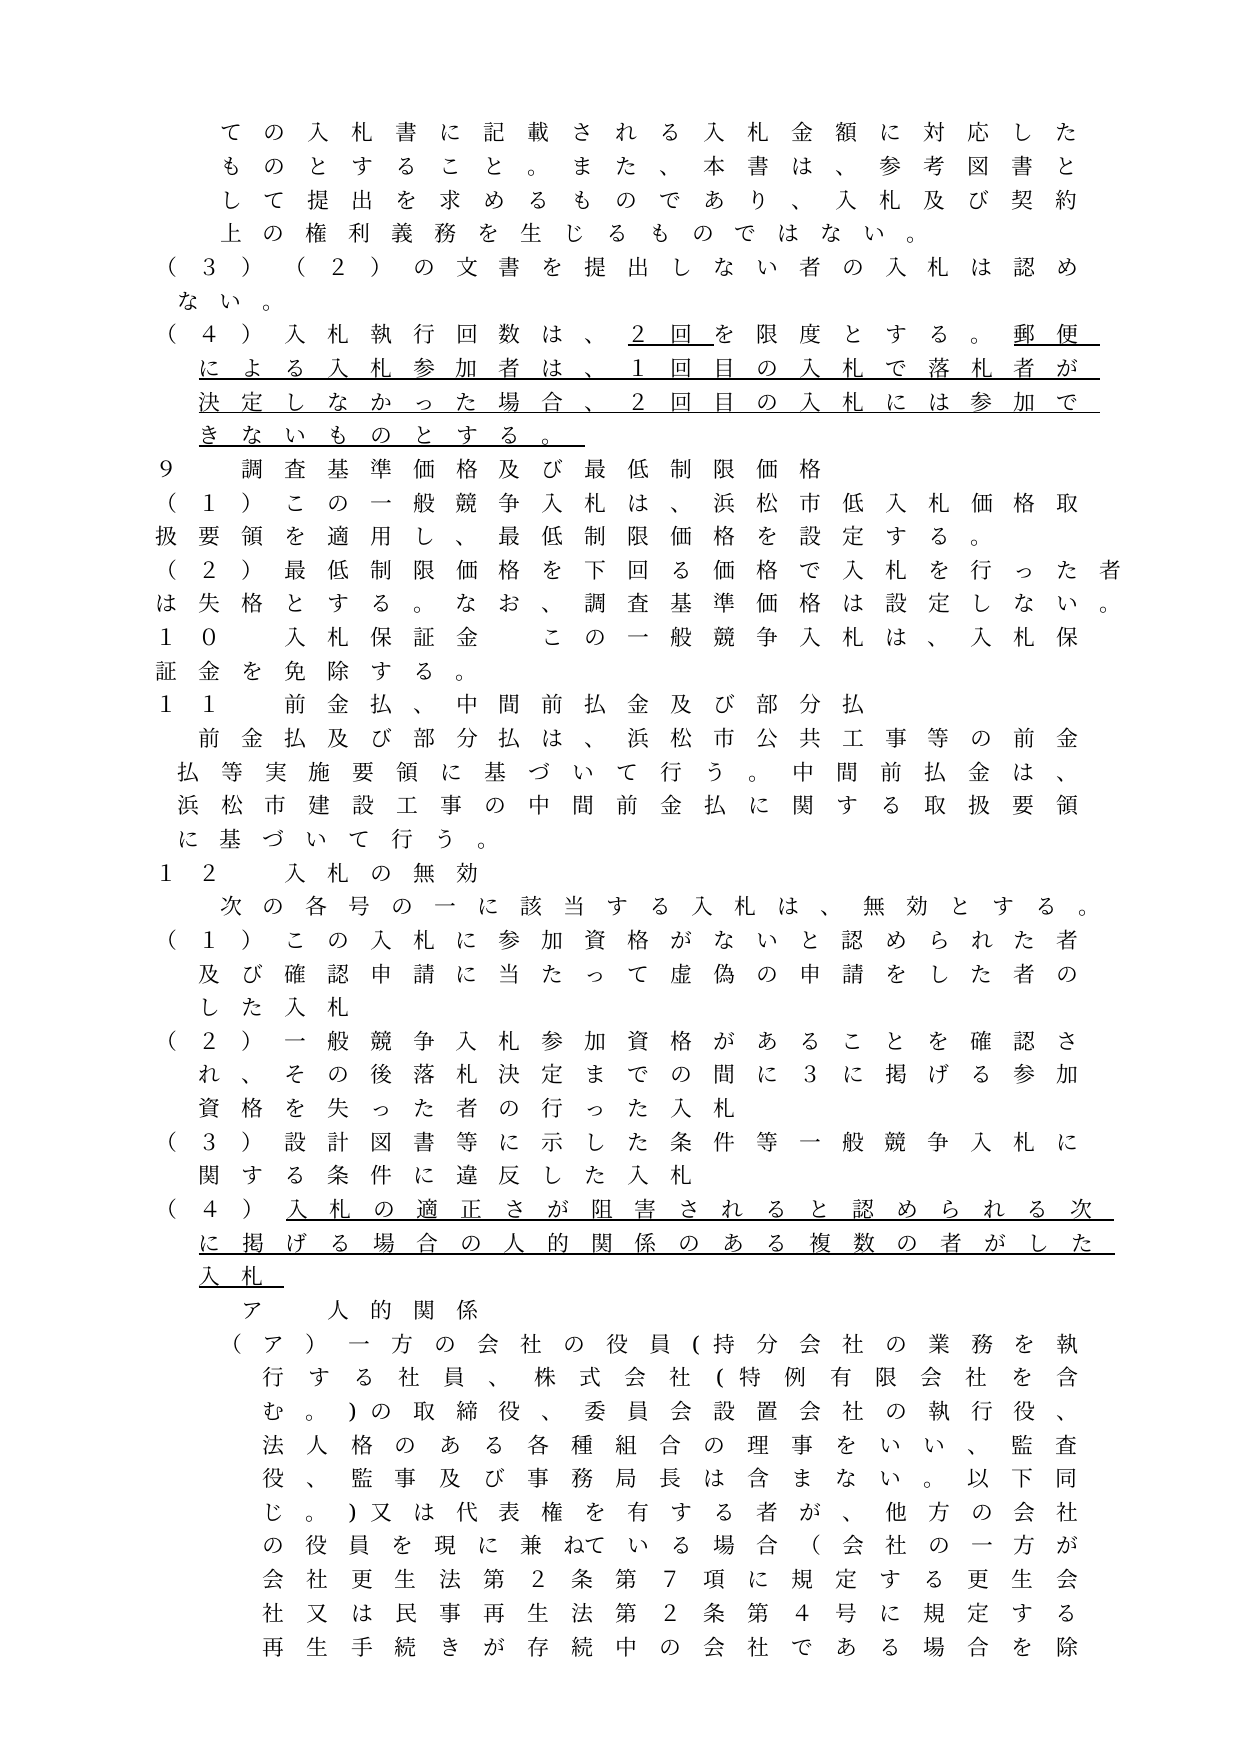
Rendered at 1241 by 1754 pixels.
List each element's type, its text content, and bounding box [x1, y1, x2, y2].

text （１）この入札に参加資格がないと認められた者及び確認申請に当たって虚偽の申請をした者のした入札 [155, 922, 1099, 1023]
text （３）（２）の文書を提出しない者の入札は認めない。 [155, 249, 1099, 316]
text ア 人的関係 [155, 1292, 1099, 1326]
text 次の各号の一に該当する入札は、無効とする。 [201, 888, 1099, 922]
text （３）設計図書等に示した条件等一般競争入札に関する条件に違反した入札 [155, 1124, 1099, 1191]
text （１）この一般競争入札は、浜松市低入札価格取扱要領を適用し、最低制限価格を設定する。 [155, 485, 1099, 552]
text （２）最低制限価格を下回る価格で入札を行った者は失格とする。なお、調査基準価格は設定しない。 [155, 552, 1144, 619]
text １０ 入札保証金 この一般競争入札は、入札保証金を免除する。 [155, 619, 1099, 687]
text 前金払及び部分払は、浜松市公共工事等の前金払等実施要領に基づいて行う。中間前払金は、浜松市建設工事の中間前金払に関する取扱要領に基づいて行う。 [177, 720, 1099, 855]
text （２）一般競争入札参加資格があることを確認され、その後落札決定までの間に３に掲げる参加資格を失った者の行った入札 [155, 1023, 1099, 1124]
text （４）入札の適正さが阻害されると認められる次に掲げる場合の人的関係のある複数の者がした入札 [155, 1191, 1114, 1292]
text ９ 調査基準価格及び最低制限価格 [155, 451, 1099, 485]
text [198, 114, 1099, 249]
text １１ 前金払、中間前払金及び部分払 [155, 687, 1099, 720]
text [220, 1326, 1099, 1662]
text １２ 入札の無効 [155, 855, 1099, 888]
text （４）入札執行回数は、２回を限度とする。郵便による入札参加者は、１回目の入札で落札者が決定しなかった場合、２回目の入札には参加できないものとする。 [155, 316, 1099, 451]
